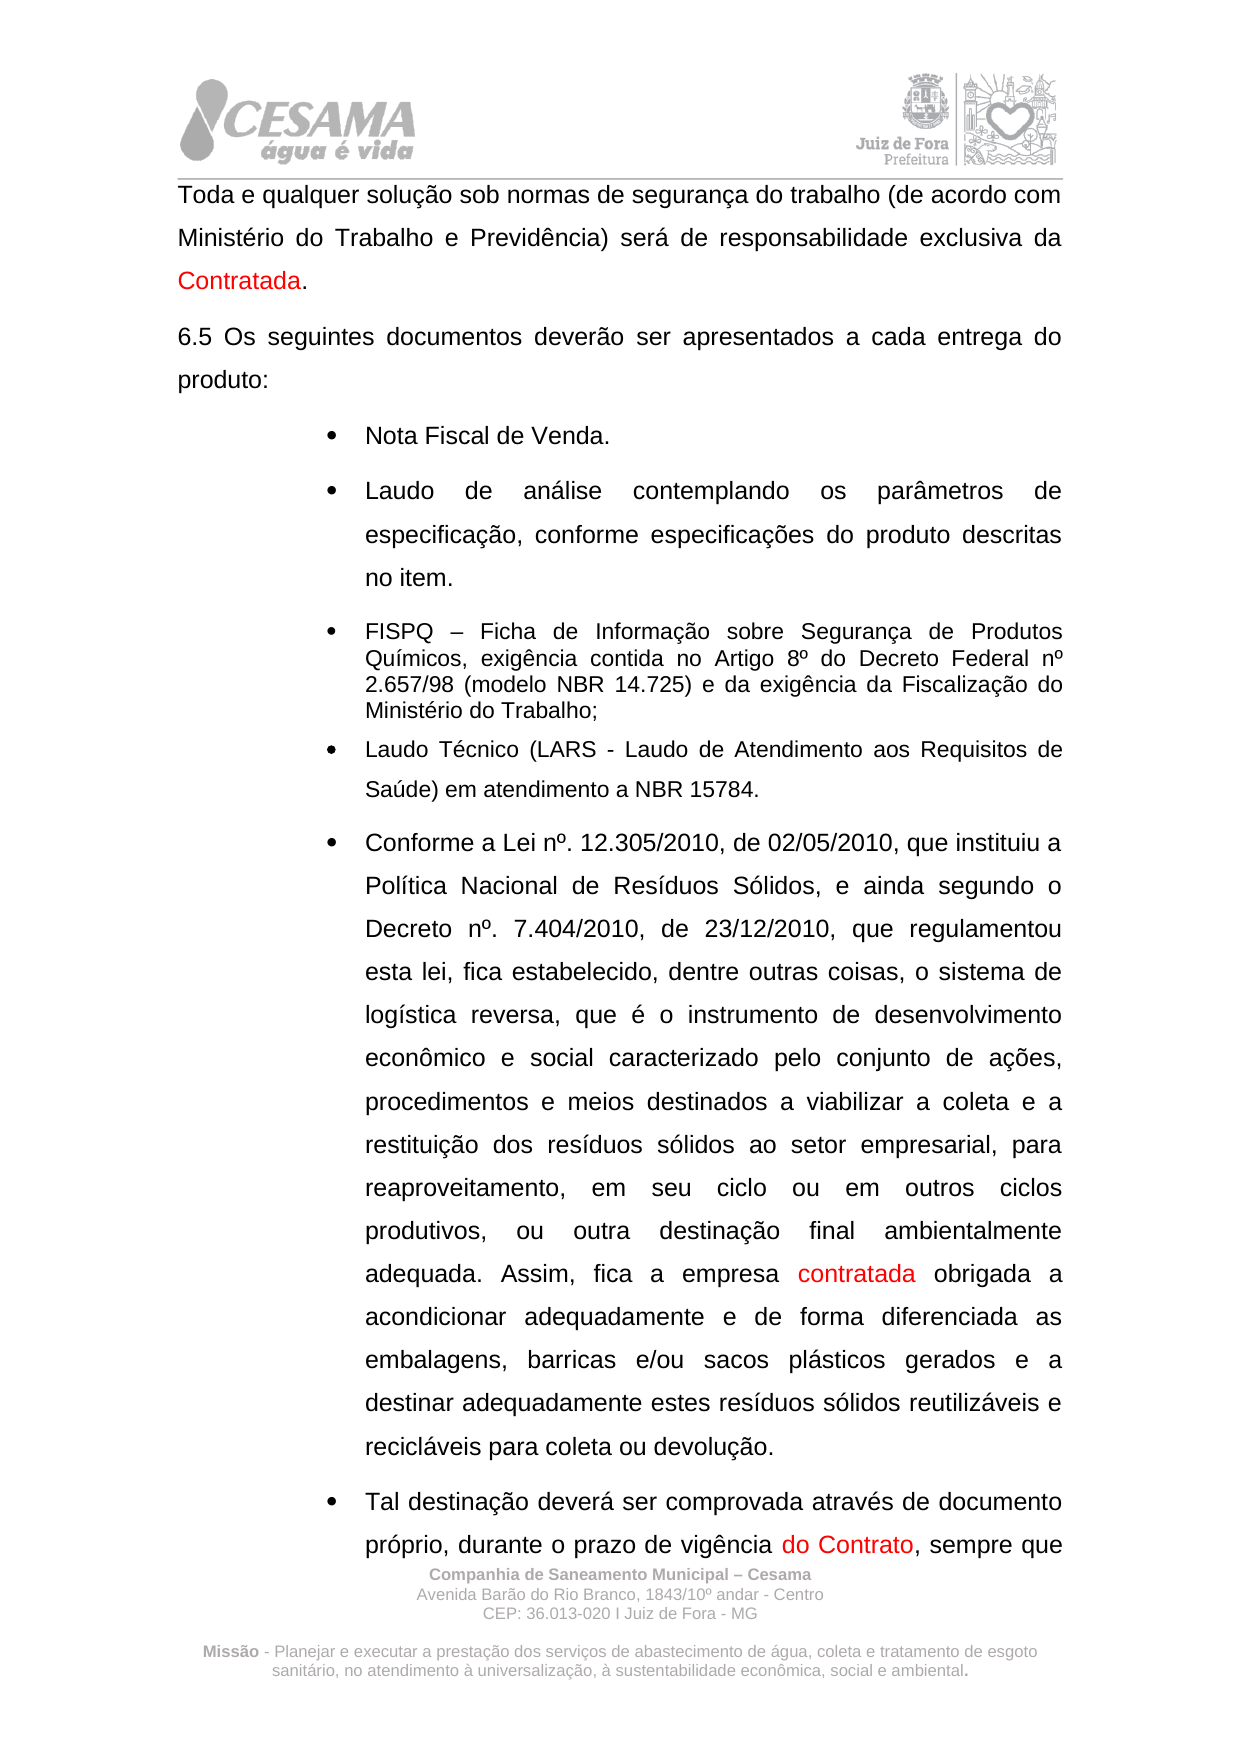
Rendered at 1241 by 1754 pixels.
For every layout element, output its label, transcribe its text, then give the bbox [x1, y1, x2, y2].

list Nota Fiscal de Venda. [327, 421, 1063, 449]
picture [177, 73, 1064, 180]
list FISPQ – Ficha de Informação sobre Segurança de Produtos Químicos, exigência contida no Artigo 8º do Decreto Federal nº 2.657/98 (modelo NBR 14.725) e da exigência da Fiscalização do Ministério do Trabalho; [327, 618, 1063, 724]
list Laudo de análise contemplando os parâmetros de especificação, conforme especificações do produto descritas no item. [327, 476, 1063, 591]
list Laudo Técnico (LARS - Laudo de Atendimento aos Requisitos de Saúde) em atendimento a NBR 15784. [327, 736, 1063, 802]
list Conforme a Lei nº. 12.305/2010, de 02/05/2010, que instituiu a Política Nacional de Resíduos Sólidos, e ainda segundo o Decreto nº. 7.404/2010, de 23/12/2010, que regulamentou esta lei, fica estabelecido, dentre outras coisas, o sistema de logística reversa, que é o instrumento de desenvolvimento econômico e social caracterizado pelo conjunto de ações, procedimentos e meios destinados a viabilizar a coleta e a restituição dos resíduos sólidos ao setor empresarial, para reaproveitamento, em seu ciclo ou em outros ciclos produtivos, ou outra destinação final ambientalmente adequada. Assim, fica a empresa contratada obrigada a acondicionar adequadamente e de forma diferenciada as embalagens, barricas e/ou sacos plásticos gerados e a destinar adequadamente estes resíduos sólidos reutilizáveis e recicláveis para coleta ou devolução. [327, 828, 1063, 1460]
text 6.5 Os seguintes documentos deverão ser apresentados a cada entrega do produto: [177, 322, 1063, 394]
